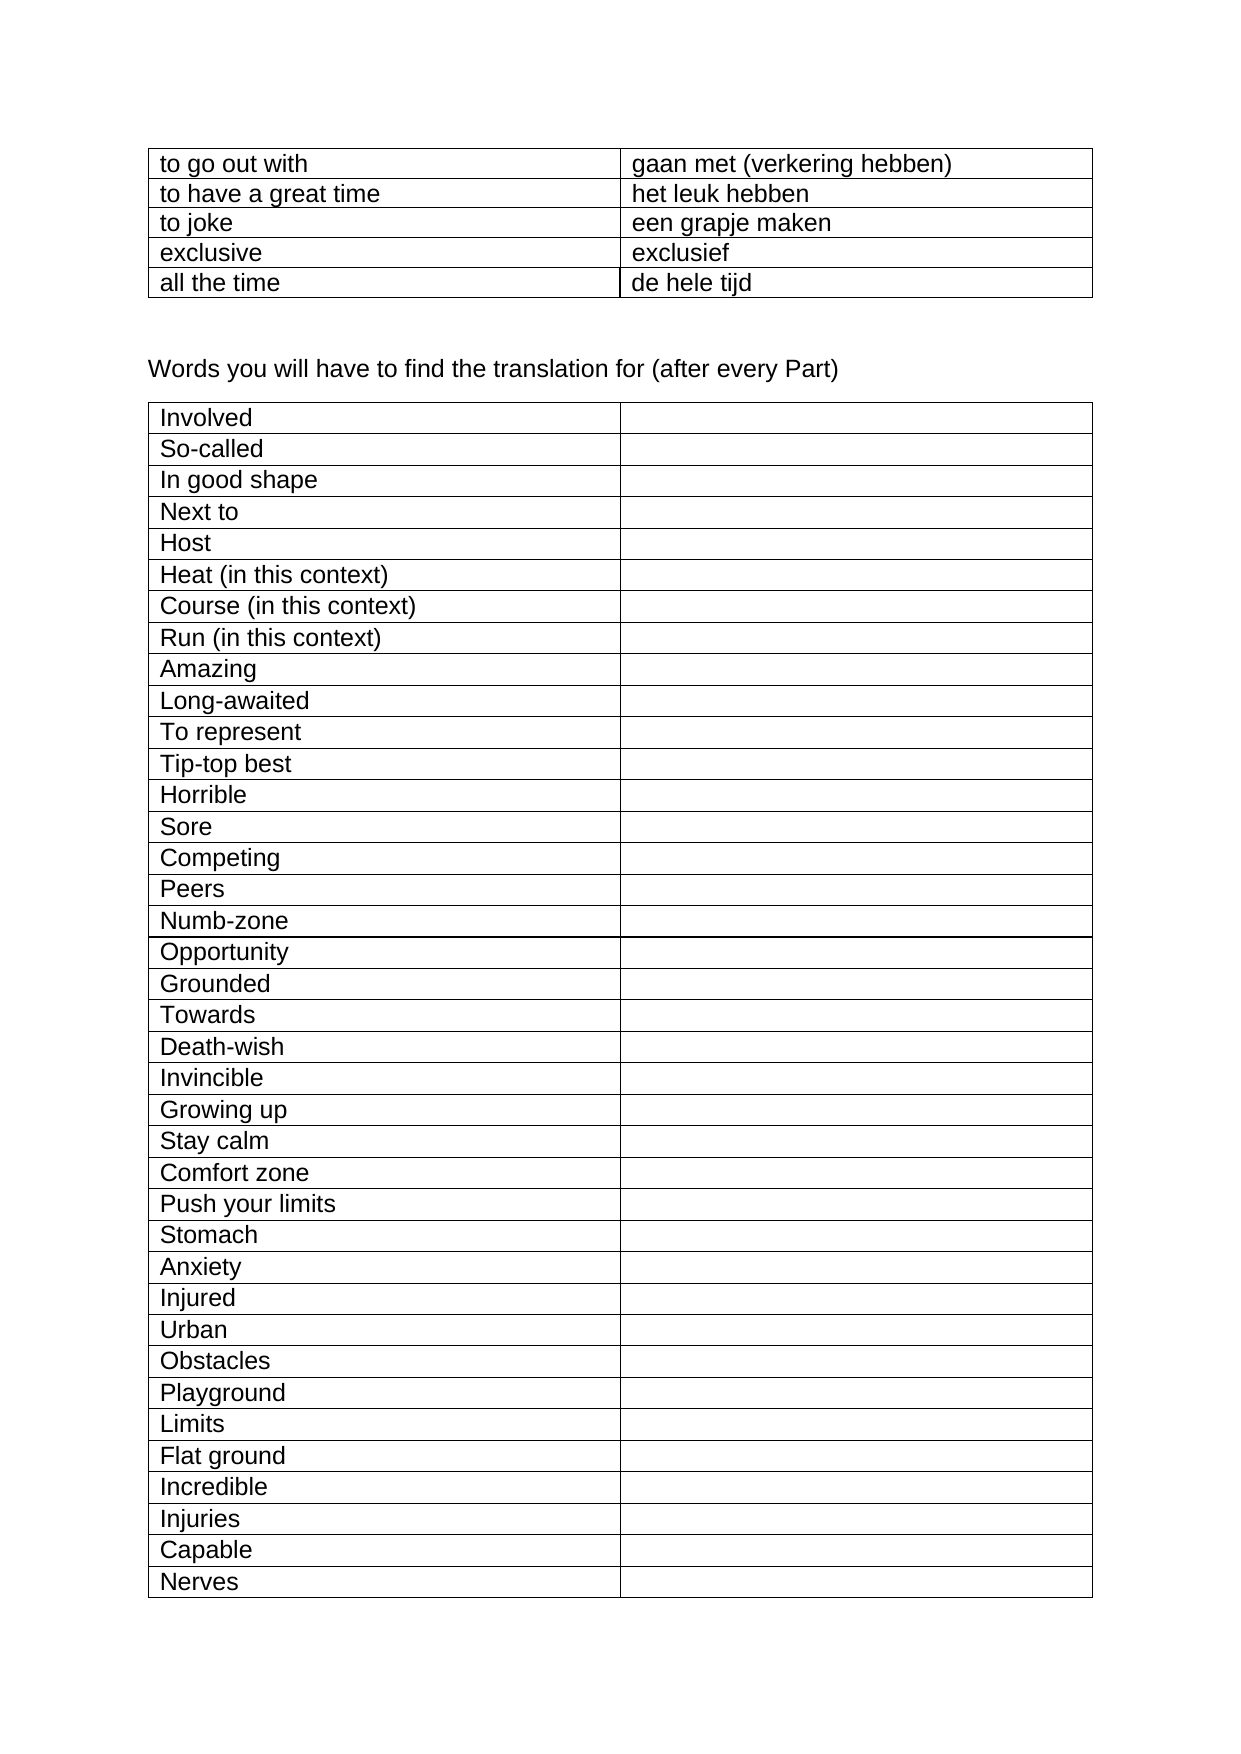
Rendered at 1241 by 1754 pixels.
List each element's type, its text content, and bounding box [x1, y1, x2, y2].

table_cell [621, 591, 1092, 622]
table_cell Invincible [149, 1063, 620, 1094]
table_cell In good shape [149, 466, 620, 496]
table_cell [621, 843, 1092, 873]
table_cell to have a great time [149, 179, 620, 207]
table_cell To represent [149, 717, 620, 748]
table_cell [621, 717, 1092, 748]
table_cell Injured [149, 1284, 620, 1314]
table_cell [621, 1189, 1092, 1219]
table_cell een grapje maken [621, 208, 1092, 237]
table_header [621, 403, 1092, 433]
table_cell Limits [149, 1409, 620, 1440]
table_cell Flat ground [149, 1441, 620, 1471]
table_cell Sore [149, 812, 620, 842]
table_cell Urban [149, 1315, 620, 1345]
table_cell [621, 780, 1092, 811]
table_cell Tip-top best [149, 749, 620, 779]
table_cell [621, 1315, 1092, 1345]
table_cell [621, 1032, 1092, 1062]
table_cell [621, 654, 1092, 685]
table_cell [621, 1441, 1092, 1471]
table_cell Heat (in this context) [149, 560, 620, 590]
table_cell [621, 529, 1092, 559]
table_cell [621, 1378, 1092, 1408]
table_cell [621, 906, 1092, 936]
table_cell [621, 1063, 1092, 1094]
table_cell exclusive [149, 238, 620, 267]
table_cell Nerves [149, 1567, 620, 1597]
table_cell to joke [149, 208, 620, 237]
table_cell Peers [149, 875, 620, 905]
table_cell [621, 1535, 1092, 1566]
table_cell [621, 1126, 1092, 1157]
table_cell Next to [149, 497, 620, 527]
table_cell Horrible [149, 780, 620, 811]
table_cell Anxiety [149, 1252, 620, 1282]
table_cell all the time [149, 268, 619, 297]
table_cell Playground [149, 1378, 620, 1408]
table_cell Comfort zone [149, 1158, 620, 1188]
table_cell gaan met (verkering hebben) [621, 149, 1092, 177]
table_cell [621, 1567, 1092, 1597]
table_cell Injuries [149, 1504, 620, 1534]
table_cell Run (in this context) [149, 623, 620, 653]
table_cell [621, 1472, 1092, 1503]
table_cell Course (in this context) [149, 591, 620, 622]
table_cell [621, 1504, 1092, 1534]
table_cell [621, 1158, 1092, 1188]
table_cell [621, 466, 1092, 496]
table_cell [621, 1284, 1092, 1314]
table_cell [621, 938, 1092, 968]
table_cell Long-awaited [149, 686, 620, 716]
table_cell [621, 969, 1092, 999]
table_cell [621, 1409, 1092, 1440]
table_cell Host [149, 529, 620, 559]
table_cell Growing up [149, 1095, 620, 1125]
table_cell Obstacles [149, 1346, 620, 1377]
table_cell exclusief [621, 238, 1092, 267]
table_cell Stomach [149, 1221, 620, 1251]
table_cell [621, 875, 1092, 905]
table_cell [621, 1221, 1092, 1251]
table_cell Towards [149, 1000, 620, 1031]
table_cell [621, 560, 1092, 590]
table_cell [621, 434, 1092, 464]
table_cell Numb-zone [149, 906, 620, 936]
table_cell Push your limits [149, 1189, 620, 1219]
table_cell [621, 1000, 1092, 1031]
table_cell Opportunity [149, 938, 620, 968]
table_cell [621, 497, 1092, 527]
table_cell [621, 623, 1092, 653]
table_cell Amazing [149, 654, 620, 685]
table_cell [621, 749, 1092, 779]
table_cell [621, 812, 1092, 842]
table_cell [621, 1346, 1092, 1377]
table_cell Capable [149, 1535, 620, 1566]
table_cell Incredible [149, 1472, 620, 1503]
table_header Involved [149, 403, 620, 433]
table_cell [621, 1095, 1092, 1125]
table_cell So-called [149, 434, 620, 464]
text Words you will have to find the translation for (after every Part) [148, 354, 1092, 383]
table_cell het leuk hebben [621, 179, 1092, 207]
table_cell Grounded [149, 969, 620, 999]
table_cell [621, 686, 1092, 716]
table_cell Stay calm [149, 1126, 620, 1157]
table_cell Competing [149, 843, 620, 873]
table_cell de hele tijd [621, 268, 1092, 297]
table_cell [621, 1252, 1092, 1282]
table_cell to go out with [149, 149, 620, 177]
table_cell Death-wish [149, 1032, 620, 1062]
